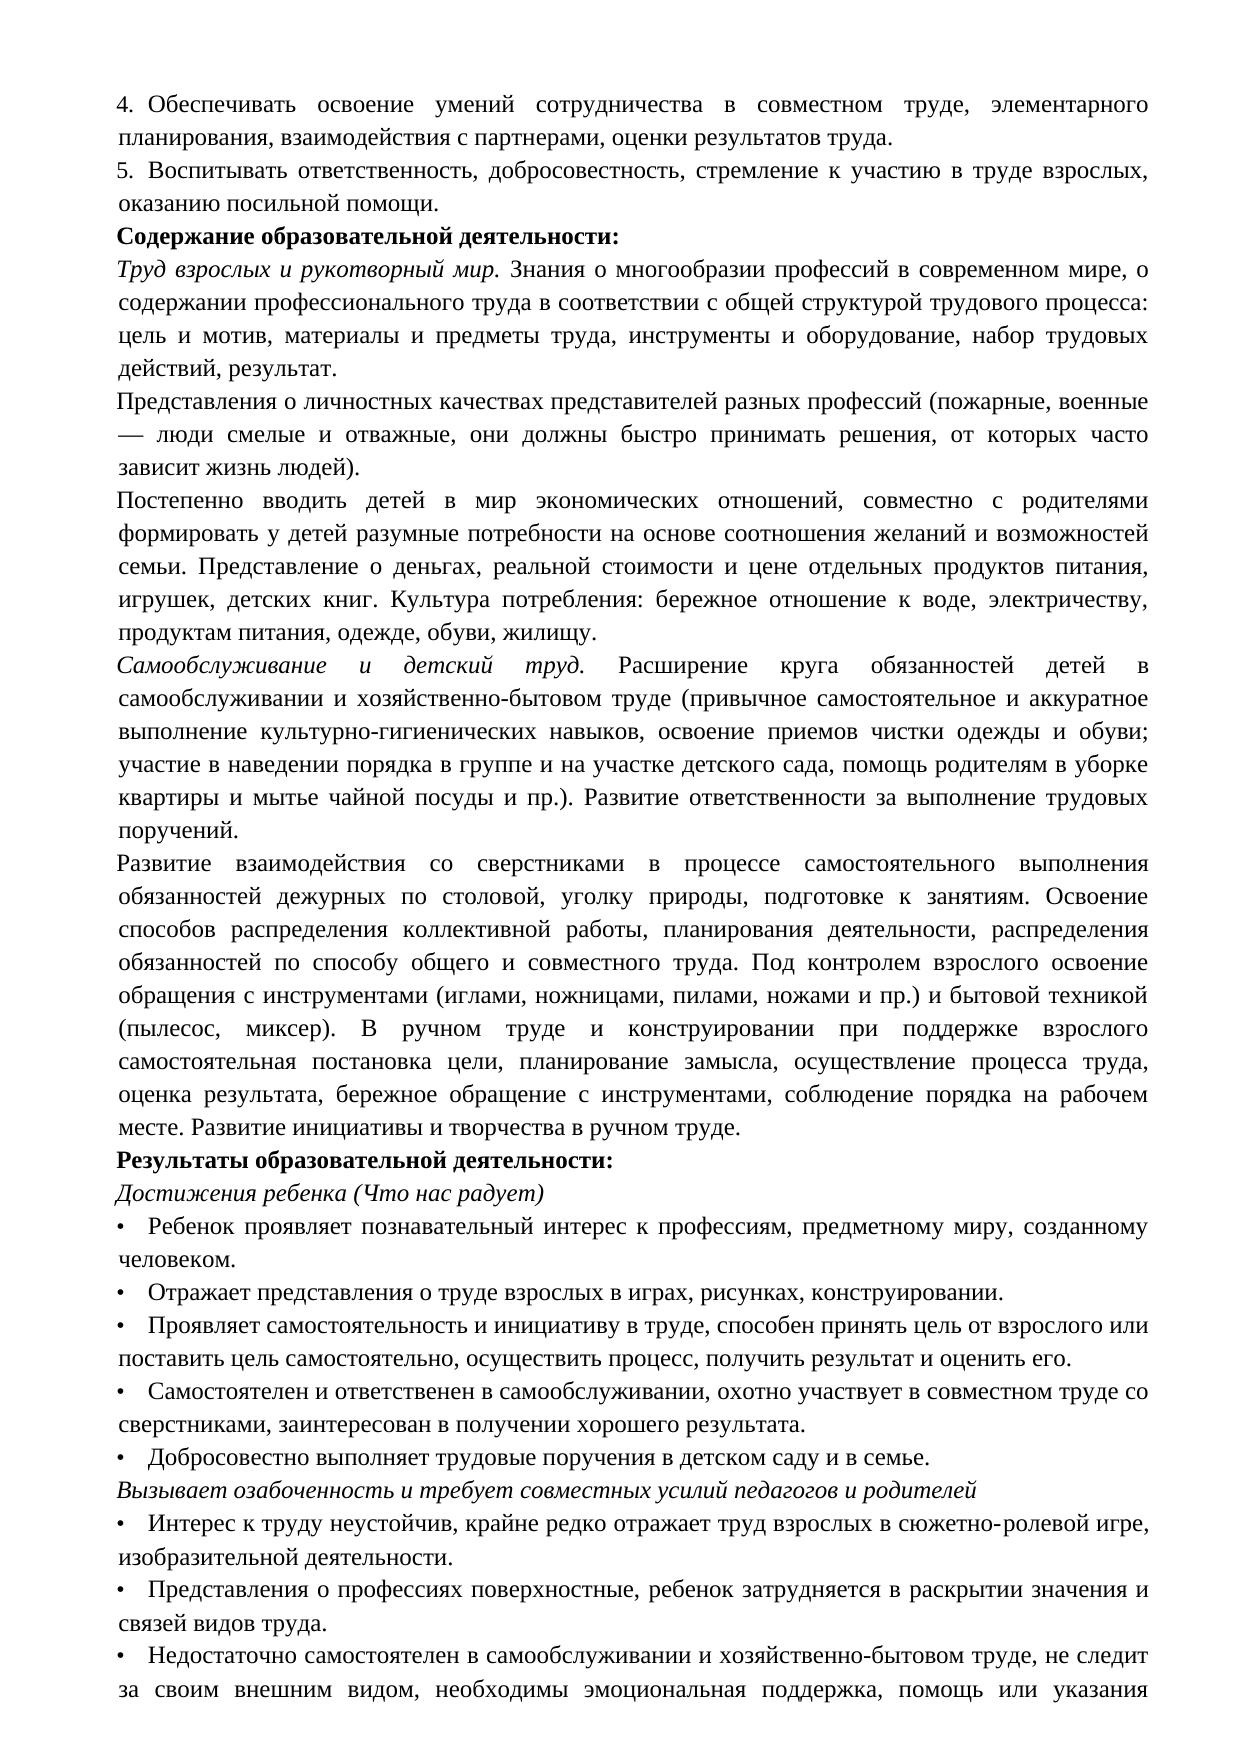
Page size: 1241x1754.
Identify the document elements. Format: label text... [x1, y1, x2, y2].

list Ребенок проявляет познавательный интерес к профессиям, предметному миру, созданному человеком. [116, 1211, 1149, 1273]
list Обеспечивать освоение умений сотрудничества в совместном труде, элементарного планирования, взаимодействия с партнерами, оценки результатов труда. [116, 89, 1149, 150]
text Содержание образовательной деятельности: [116, 221, 1152, 249]
text Представления о личностных качествах представителей разных профессий (пожарные, военные — люди смелые и отважные, они должны быстро принимать решения, от которых часто зависит жизнь людей). [116, 386, 1149, 481]
list Интерес к труду неустойчив, крайне редко отражает труд взрослых в сюжетно-ролевой игре, изобразительной деятельности. [116, 1508, 1149, 1570]
text Постепенно вводить детей в мир экономических отношений, совместно с родителями формировать у детей разумные потребности на основе соотношения желаний и возможностей семьи. Представление о деньгах, реальной стоимости и цене отдельных продуктов питания, игрушек, детских книг. Культура потребления: бережное отношение к воде, электричеству, продуктам питания, одежде, обуви, жилищу. [116, 485, 1149, 646]
list Воспитывать ответственность, добросовестность, стремление к участию в труде взрослых, оказанию посильной помощи. [116, 155, 1149, 216]
text Развитие взаимодействия со сверстниками в процессе самостоятельного выполнения обязанностей дежурных по столовой, уголку природы, подготовке к занятиям. Освоение способов распределения коллективной работы, планирования деятельности, распределения обязанностей по способу общего и совместного труда. Под контролем взрослого освоение обращения с инструментами (иглами, ножницами, пилами, ножами и пр.) и бытовой техникой (пылесос, миксер). В ручном труде и конструировании при поддержке взрослого самостоятельная постановка цели, планирование замысла, осуществление процесса труда, оценка результата, бережное обращение с инструментами, соблюдение порядка на рабочем месте. Развитие инициативы и творчества в ручном труде. [116, 848, 1149, 1141]
text Труд взрослых и рукотворный мир. Знания о многообразии профессий в современном мире, о содержании профессионального труда в соответствии с общей структурой трудового процесса: цель и мотив, материалы и предметы труда, инструменты и оборудование, набор трудовых действий, результат. [116, 254, 1149, 382]
list Проявляет самостоятельность и инициативу в труде, способен принять цель от взрослого или поставить цель самостоятельно, осуществить процесс, получить результат и оценить его. [116, 1310, 1149, 1372]
text Вызывает озабоченность и требует совместных усилий педагогов и родителей [116, 1476, 1152, 1504]
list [116, 1641, 1149, 1702]
text Достижения ребенка (Что нас радует) [116, 1178, 1152, 1207]
list Добросовестно выполняет трудовые поручения в детском саду и в семье. [116, 1442, 1152, 1471]
text Самообслуживание и детский труд. Расширение круга обязанностей детей в самообслуживании и хозяйственно-бытовом труде (привычное самостоятельное и аккуратное выполнение культурно-гигиенических навыков, освоение приемов чистки одежды и обуви; участие в наведении порядка в группе и на участке детского сада, помощь родителям в уборке квартиры и мытье чайной посуды и пр.). Развитие ответственности за выполнение трудовых поручений. [116, 650, 1149, 844]
list Самостоятелен и ответственен в самообслуживании, охотно участвует в совместном труде со сверстниками, заинтересован в получении хорошего результата. [116, 1376, 1149, 1438]
list Отражает представления о труде взрослых в играх, рисунках, конструировании. [116, 1277, 1152, 1306]
text Результаты образовательной деятельности: [116, 1145, 1152, 1174]
list Представления о профессиях поверхностные, ребенок затрудняется в раскрытии значения и связей видов труда. [116, 1574, 1149, 1636]
